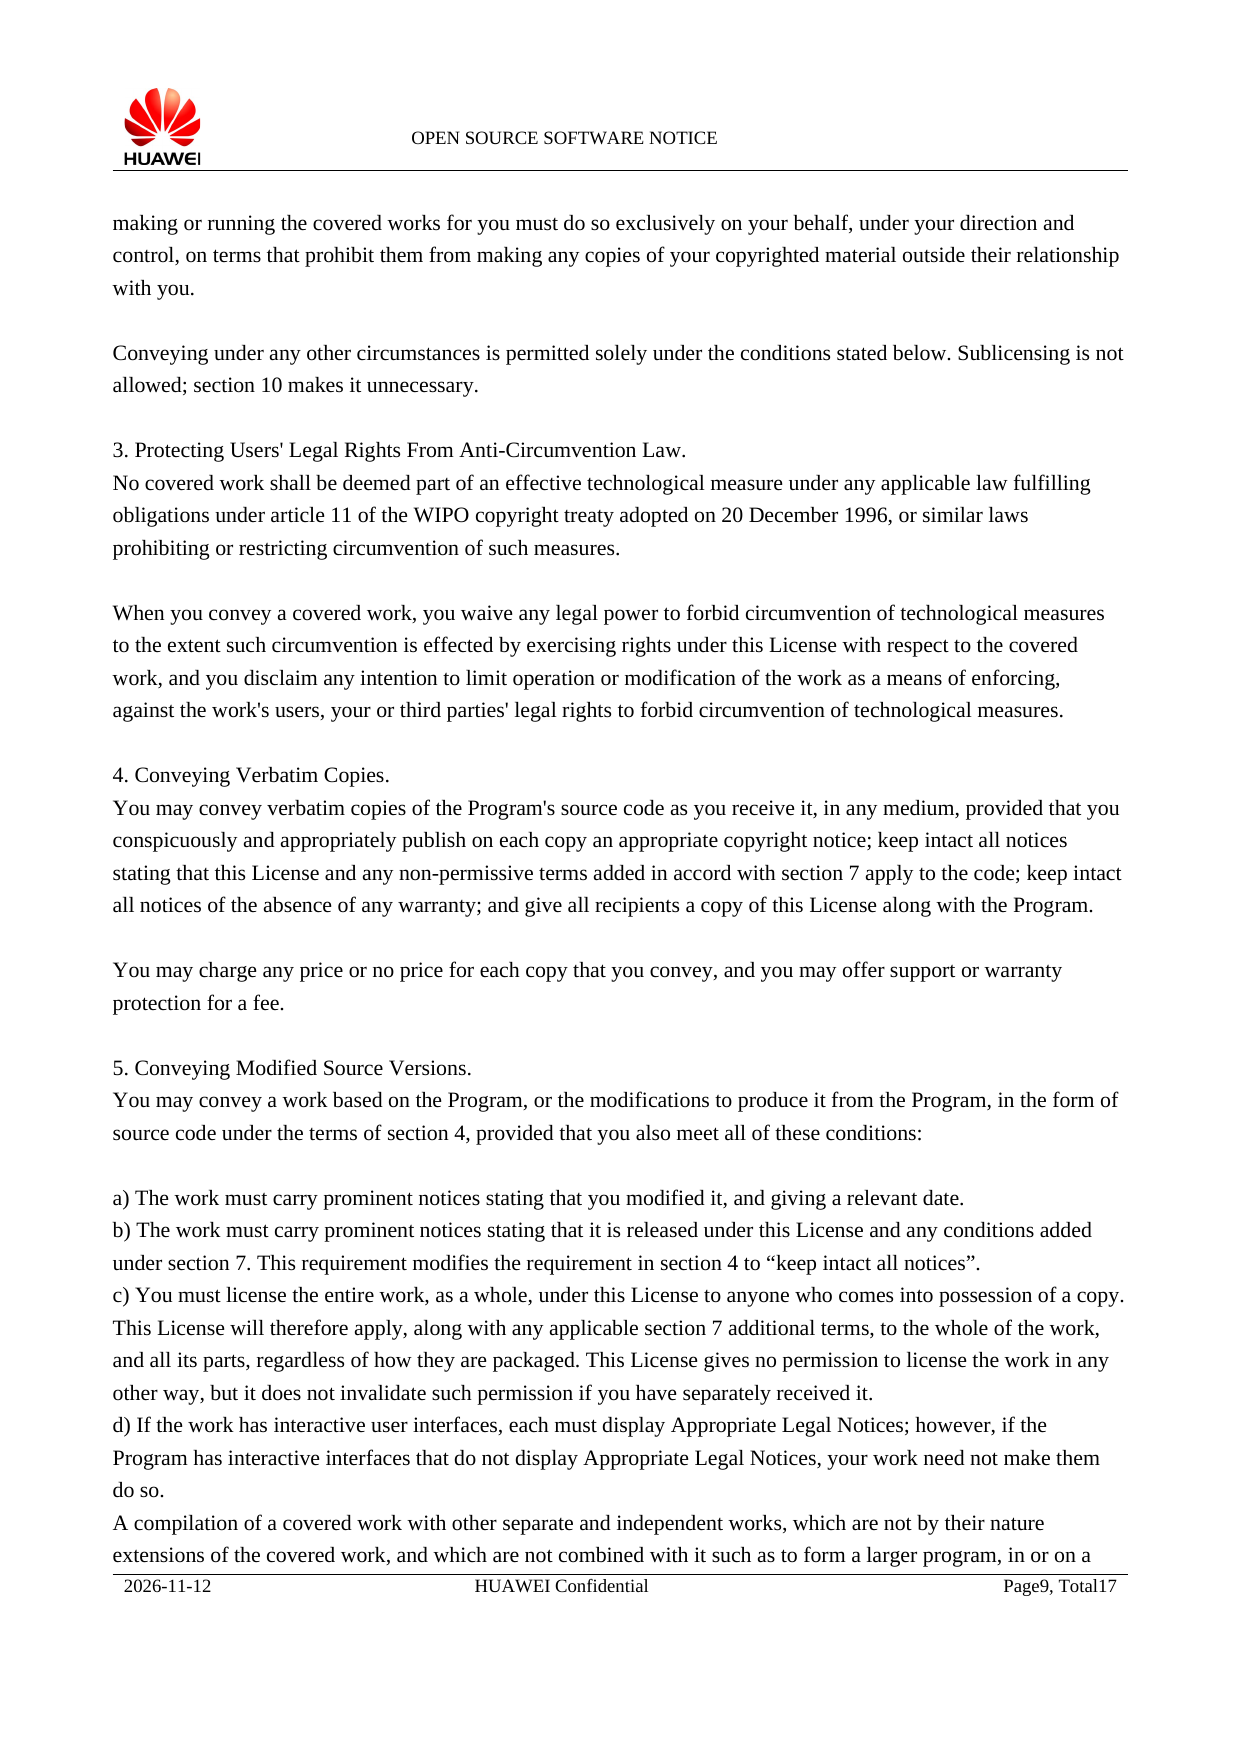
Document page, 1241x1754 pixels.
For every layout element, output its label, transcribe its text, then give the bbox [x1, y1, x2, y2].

picture [124, 88, 201, 165]
